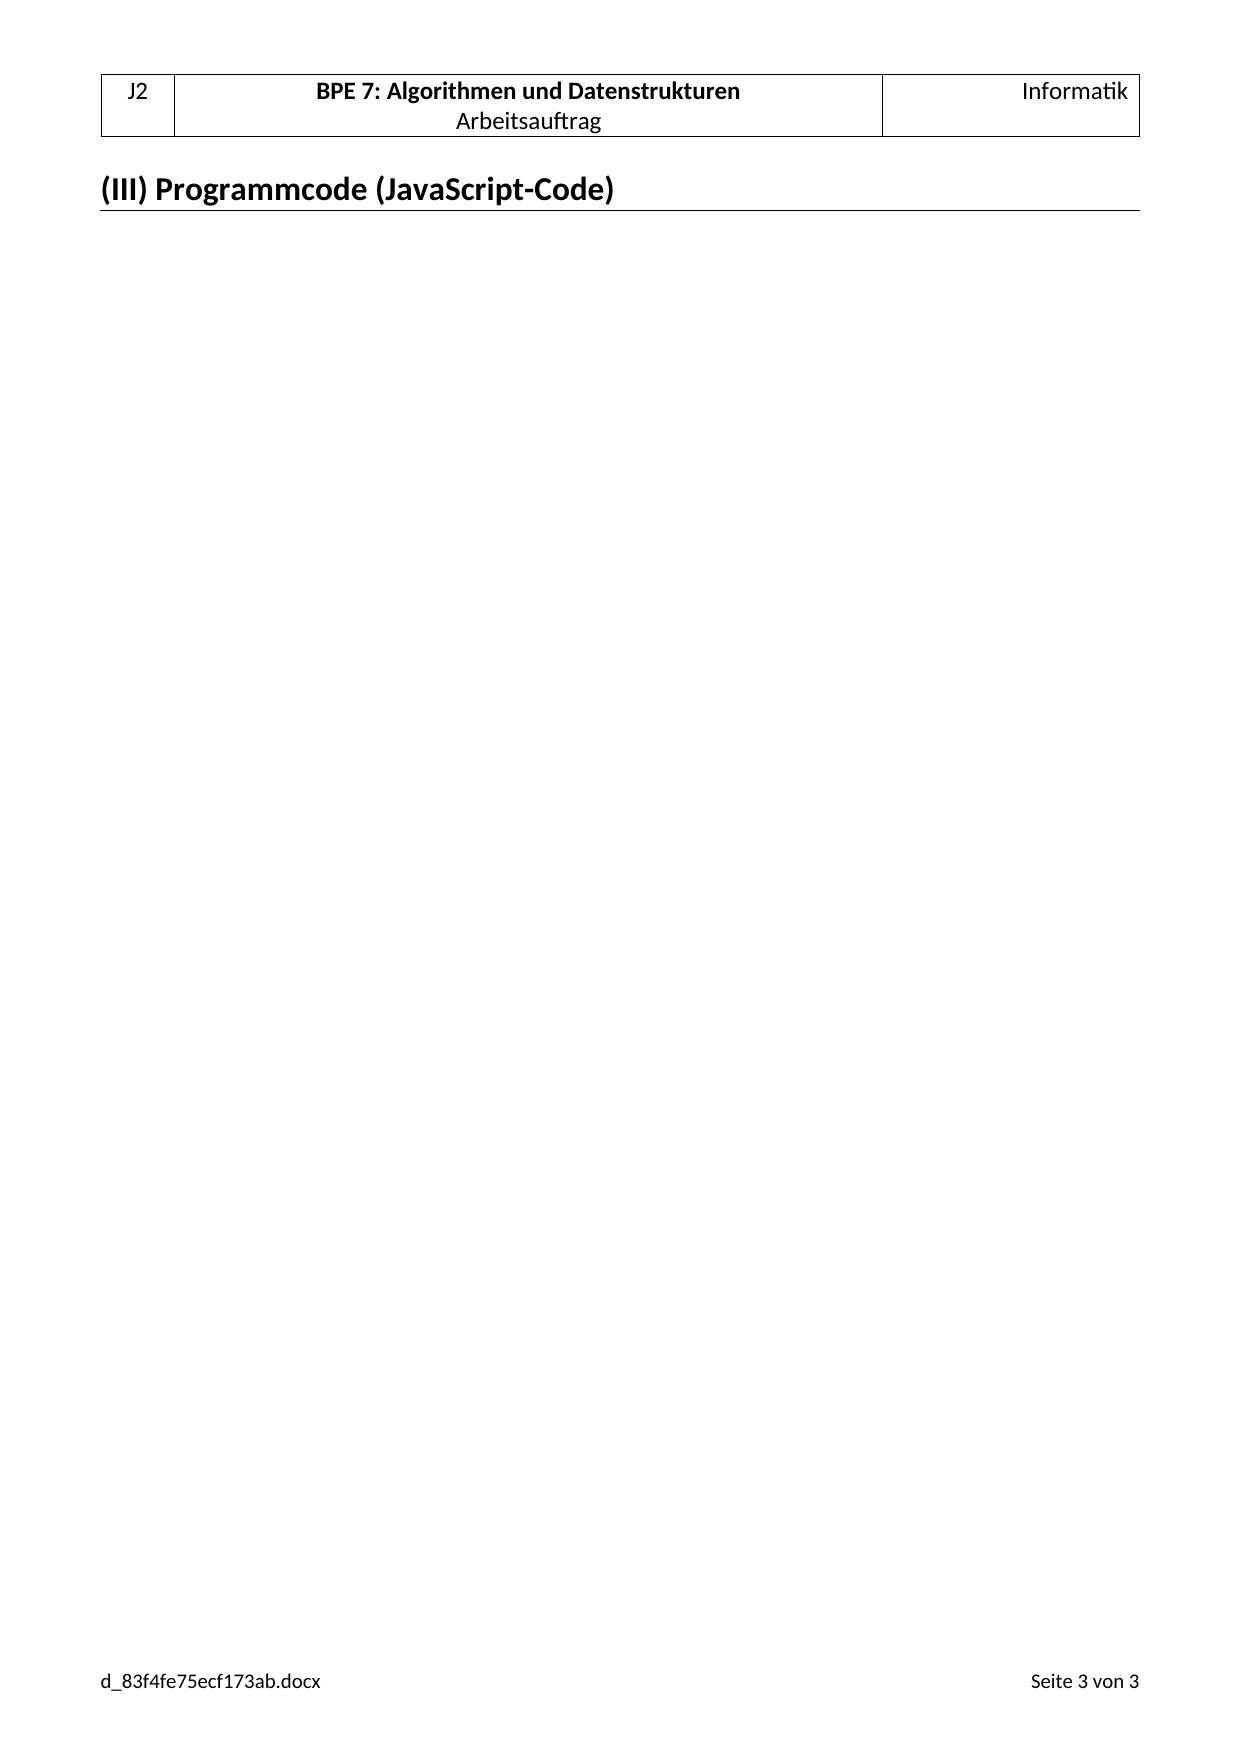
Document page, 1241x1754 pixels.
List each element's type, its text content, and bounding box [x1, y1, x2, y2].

text (III) Programmcode (JavaScript-Code) [100, 167, 1140, 210]
